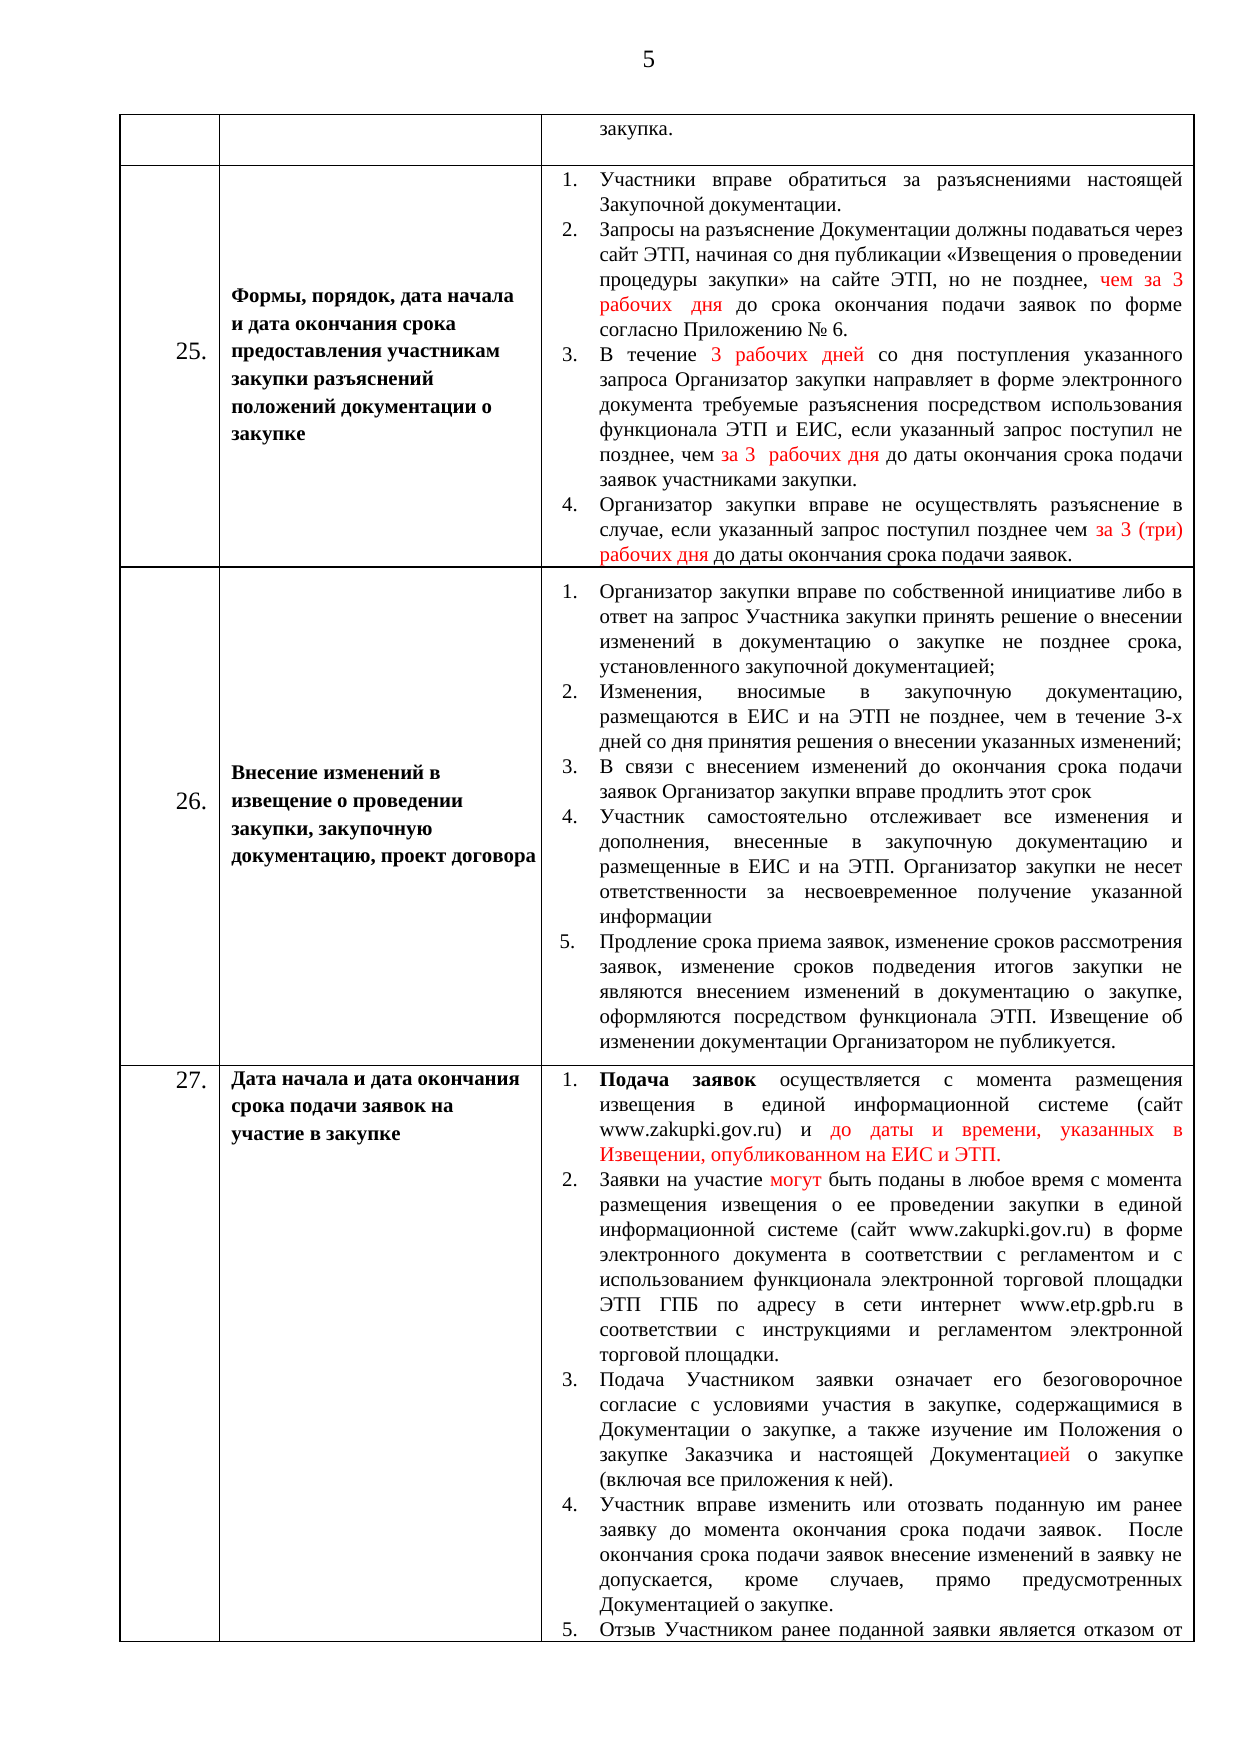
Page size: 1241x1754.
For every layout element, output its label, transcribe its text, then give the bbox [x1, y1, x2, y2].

table_cell Организатор закупки вправе по собственной инициативе либо в ответ на запрос Участника закупки принять решение о внесении изменений в документацию о закупке не позднее срока, установленного закупочной документацией; Изменения, вносимые в закупочную документацию, размещаются в ЕИС и на ЭТП не позднее, чем в течение 3-х дней со дня принятия решения о внесении указанных изменений; В связи с внесением изменений до окончания срока подачи заявок Организатор закупки вправе продлить этот срок Участник самостоятельно отслеживает все изменения и дополнения, внесенные в закупочную документацию и размещенные в ЕИС и на ЭТП. Организатор закупки не несет ответственности за несвоевременное получение указанной информации Продление срока приема заявок, изменение сроков рассмотрения заявок, изменение сроков подведения итогов закупки не являются внесением изменений в документацию о закупке, оформляются посредством функционала ЭТП. Извещение об изменении документации Организатором не публикуется. [542, 568, 1193, 1064]
table_cell Внесение изменений в извещение о проведении закупки, закупочную документацию, проект договора [220, 568, 541, 1064]
table_cell [121, 166, 219, 566]
table_cell Формы, порядок, дата начала и дата окончания срока предоставления участникам закупки разъяснений положений документации о закупке [220, 166, 541, 566]
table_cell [542, 1066, 1193, 1641]
table_cell [121, 568, 219, 1064]
table_cell [121, 115, 219, 165]
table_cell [220, 1066, 541, 1641]
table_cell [220, 115, 541, 165]
table_cell [121, 1066, 219, 1641]
table_cell Участники вправе обратиться за разъяснениями настоящей Закупочной документации. Запросы на разъяснение Документации должны подаваться через сайт ЭТП, начиная со дня публикации «Извещения о проведении процедуры закупки» на сайте ЭТП, но не позднее, чем за 3 рабочих дня до срока окончания подачи заявок по форме согласно Приложению № 6. В течение 3 рабочих дней со дня поступления указанного запроса Организатор закупки направляет в форме электронного документа требуемые разъяснения посредством использования функционала ЭТП и ЕИС, если указанный запрос поступил не позднее, чем за 3 рабочих дня до даты окончания срока подачи заявок участниками закупки. Организатор закупки вправе не осуществлять разъяснение в случае, если указанный запрос поступил позднее чем за 3 (три) рабочих дня до даты окончания срока подачи заявок. [542, 166, 1193, 566]
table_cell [542, 115, 1193, 165]
